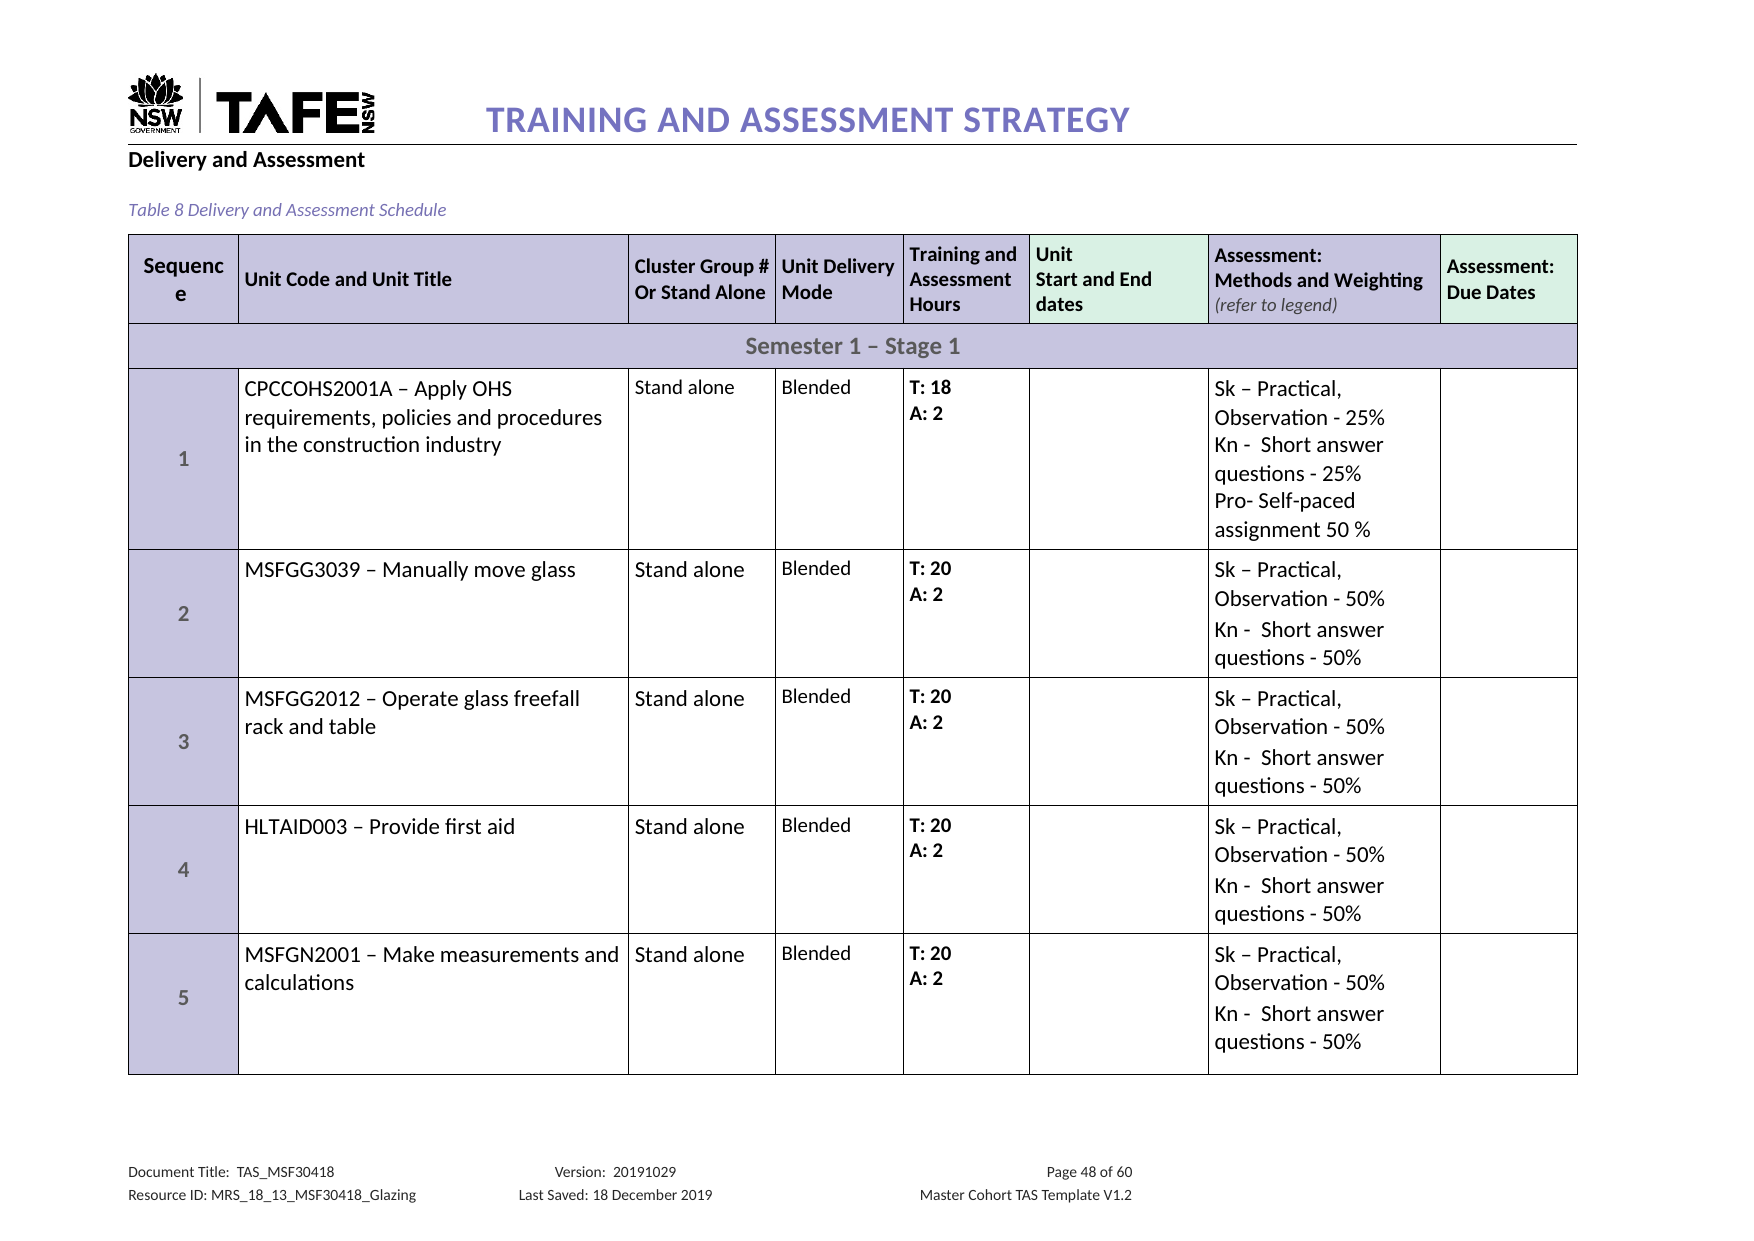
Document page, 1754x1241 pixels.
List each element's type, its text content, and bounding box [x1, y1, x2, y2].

table_cell [1030, 550, 1208, 677]
table_cell [1441, 369, 1577, 549]
table_cell 5 [129, 934, 238, 1074]
table_cell Stand alone [629, 934, 775, 1074]
table_header Cluster Group # Or Stand Alone [629, 235, 775, 323]
table_cell [1030, 678, 1208, 805]
picture [128, 73, 375, 133]
table_cell [1030, 369, 1208, 549]
table_header Training and Assessment Hours [904, 235, 1029, 323]
table_header Assessment: Due Dates [1441, 235, 1577, 323]
table_cell Semester 1 – Stage 1 [129, 324, 1577, 368]
table_cell [1441, 550, 1577, 677]
table_cell Blended [776, 369, 903, 549]
table_header Assessment: Methods and Weighting (refer to legend) [1209, 235, 1440, 323]
table_cell T: 18 A: 2 [904, 369, 1029, 549]
table_cell Sk – Practical, Observation - 25% Kn - Short answer questions - 25% Pro- Self-paced assignment 50 % [1209, 369, 1440, 549]
table_cell Sk – Practical, Observation - 50% Kn - Short answer questions - 50% [1209, 678, 1440, 805]
table_cell Blended [776, 550, 903, 677]
table_cell Sk – Practical, Observation - 50% Kn - Short answer questions - 50% [1209, 806, 1440, 933]
table_cell Sk – Practical, Observation - 50% Kn - Short answer questions - 50% [1209, 934, 1440, 1074]
table_cell 4 [129, 806, 238, 933]
table_cell CPCCOHS2001A – Apply OHS requirements, policies and procedures in the construction industry [239, 369, 628, 549]
subtitle Delivery and Assessment [128, 145, 1577, 173]
table_cell Blended [776, 678, 903, 805]
table_cell HLTAID003 – Provide first aid [239, 806, 628, 933]
table_cell 3 [129, 678, 238, 805]
table_cell T: 20 A: 2 [904, 550, 1029, 677]
table_cell Blended [776, 806, 903, 933]
table_cell MSFGG2012 – Operate glass freefall rack and table [239, 678, 628, 805]
table_cell [1030, 934, 1208, 1074]
table_cell [1441, 934, 1577, 1074]
table_cell 2 [129, 550, 238, 677]
table_cell Stand alone [629, 550, 775, 677]
table_cell Stand alone [629, 369, 775, 549]
table_cell T: 20 A: 2 [904, 678, 1029, 805]
table_cell [1030, 806, 1208, 933]
text Table 8 Delivery and Assessment Schedule [128, 198, 1577, 221]
table_header Unit Start and End dates [1030, 235, 1208, 323]
table_cell [1441, 806, 1577, 933]
table_cell T: 20 A: 2 [904, 934, 1029, 1074]
table_cell Sk – Practical, Observation - 50% Kn - Short answer questions - 50% [1209, 550, 1440, 677]
table_cell Blended [776, 934, 903, 1074]
table_cell [1441, 678, 1577, 805]
table_header Sequence. [129, 235, 238, 323]
table_header Unit Code and Unit Title [239, 235, 628, 323]
table_cell MSFGN2001 – Make measurements and calculations [239, 934, 628, 1074]
table_cell MSFGG3039 – Manually move glass [239, 550, 628, 677]
table_cell 1 [129, 369, 238, 549]
table_cell T: 20 A: 2 [904, 806, 1029, 933]
table_cell Stand alone [629, 806, 775, 933]
table_cell Stand alone [629, 678, 775, 805]
table_header Unit Delivery Mode [776, 235, 903, 323]
